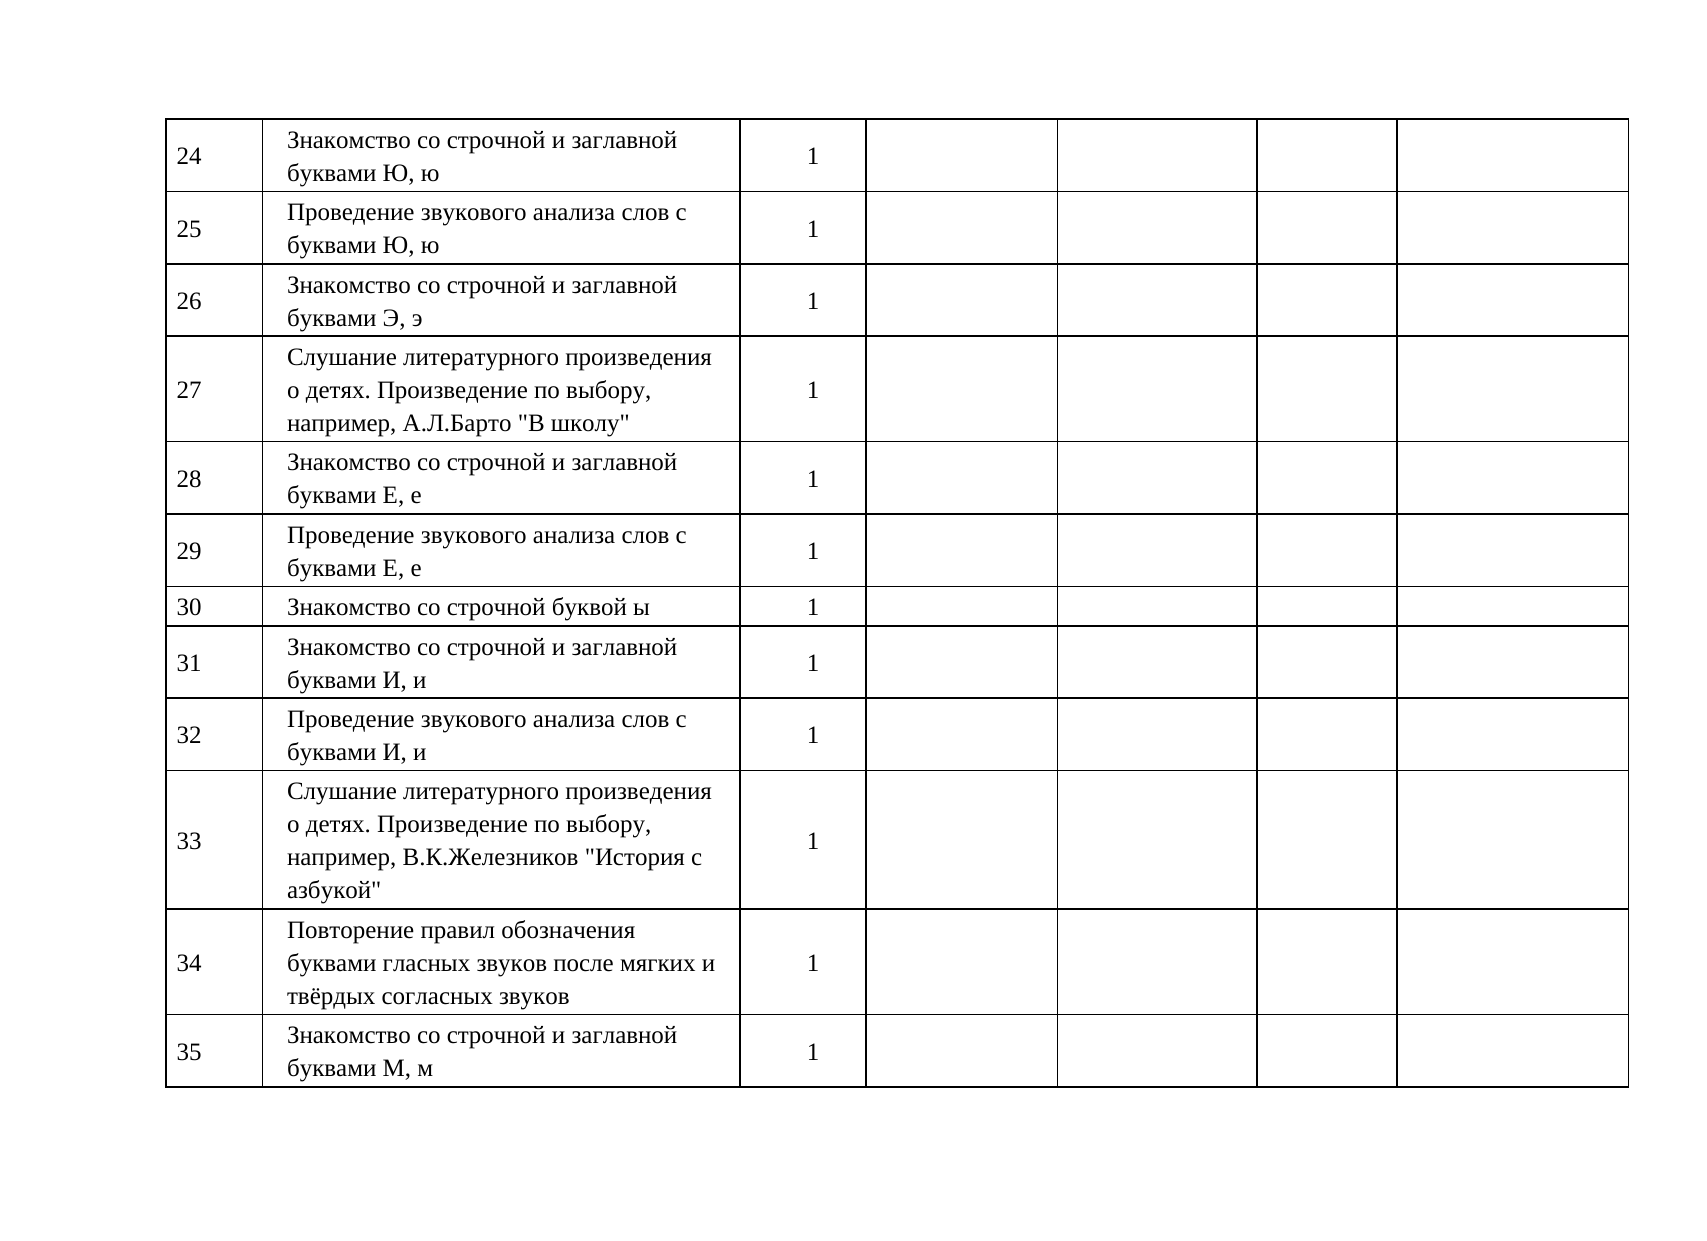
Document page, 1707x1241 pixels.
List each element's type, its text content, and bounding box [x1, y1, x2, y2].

table_cell [867, 442, 1057, 513]
table_cell 35 [167, 1015, 262, 1086]
table_cell [1058, 910, 1256, 1013]
table_cell [1398, 265, 1628, 335]
table_cell 1 [741, 192, 865, 263]
table_cell 34 [167, 910, 262, 1013]
table_cell [1058, 627, 1256, 697]
table_cell 29 [167, 515, 262, 586]
table_cell [867, 515, 1057, 586]
table_cell 28 [167, 442, 262, 513]
table_cell Знакомство со строчной и заглавной буквами М, м [263, 1015, 739, 1086]
table_cell [1058, 699, 1256, 770]
table_cell [1398, 515, 1628, 586]
table_cell Знакомство со строчной и заглавной буквами Е, е [263, 442, 739, 513]
table_cell [867, 337, 1057, 441]
table_cell Проведение звукового анализа слов с буквами Е, е [263, 515, 739, 586]
table_cell [1258, 627, 1396, 697]
table_cell [1398, 192, 1628, 263]
table_cell [1058, 771, 1256, 908]
table_cell [1398, 910, 1628, 1013]
table_cell Слушание литературного произведения о детях. Произведение по выбору, например, А.Л.Барто "В школу" [263, 337, 739, 441]
table_cell [1398, 120, 1628, 191]
table_cell Проведение звукового анализа слов с буквами Ю, ю [263, 192, 739, 263]
table_cell 25 [167, 192, 262, 263]
table_cell [1258, 337, 1396, 441]
table_cell [1058, 515, 1256, 586]
table_cell [1258, 120, 1396, 191]
table_cell 32 [167, 699, 262, 770]
table_cell [1398, 1015, 1628, 1086]
table_cell [867, 699, 1057, 770]
table_cell 1 [741, 771, 865, 908]
table_cell [867, 120, 1057, 191]
table_cell [1258, 771, 1396, 908]
table_cell 1 [741, 1015, 865, 1086]
table_cell Повторение правил обозначения буквами гласных звуков после мягких и твёрдых согласных звуков [263, 910, 739, 1013]
table_cell Слушание литературного произведения о детях. Произведение по выбору, например, В.К.Железников "История с азбукой" [263, 771, 739, 908]
table_cell 31 [167, 627, 262, 697]
table_cell [1058, 120, 1256, 191]
table_cell 1 [741, 627, 865, 697]
table_cell Проведение звукового анализа слов с буквами И, и [263, 699, 739, 770]
table_cell Знакомство со строчной буквой ы [263, 587, 739, 625]
table_cell 1 [741, 910, 865, 1013]
table_cell [1258, 587, 1396, 625]
table_cell 1 [741, 587, 865, 625]
table_cell [1398, 771, 1628, 908]
table_cell [1058, 192, 1256, 263]
table_cell [1398, 442, 1628, 513]
table_cell Знакомство со строчной и заглавной буквами Э, э [263, 265, 739, 335]
table_cell [1058, 442, 1256, 513]
table_cell [1258, 515, 1396, 586]
table_cell [1258, 192, 1396, 263]
table_cell [1058, 337, 1256, 441]
table_cell [1398, 337, 1628, 441]
table_cell [1258, 1015, 1396, 1086]
table_cell Знакомство со строчной и заглавной буквами И, и [263, 627, 739, 697]
table_cell [867, 192, 1057, 263]
table_cell 1 [741, 442, 865, 513]
table_cell [1058, 1015, 1256, 1086]
table_cell 30 [167, 587, 262, 625]
table_cell 1 [741, 337, 865, 441]
table_cell 33 [167, 771, 262, 908]
table_cell [867, 1015, 1057, 1086]
table_cell [1258, 910, 1396, 1013]
table_cell [1398, 587, 1628, 625]
table_cell [1058, 587, 1256, 625]
table_cell 1 [741, 515, 865, 586]
table_cell [1258, 442, 1396, 513]
table_cell [867, 265, 1057, 335]
table_cell 24 [167, 120, 262, 191]
table_cell [867, 771, 1057, 908]
table_cell Знакомство со строчной и заглавной буквами Ю, ю [263, 120, 739, 191]
table_cell [1398, 699, 1628, 770]
table_cell 27 [167, 337, 262, 441]
table_cell 1 [741, 699, 865, 770]
table_cell [1258, 699, 1396, 770]
table_cell [867, 627, 1057, 697]
table_cell 26 [167, 265, 262, 335]
table_cell 1 [741, 120, 865, 191]
table_cell [1058, 265, 1256, 335]
table_cell [867, 910, 1057, 1013]
table_cell 1 [741, 265, 865, 335]
table_cell [867, 587, 1057, 625]
table_cell [1258, 265, 1396, 335]
table_cell [1398, 627, 1628, 697]
